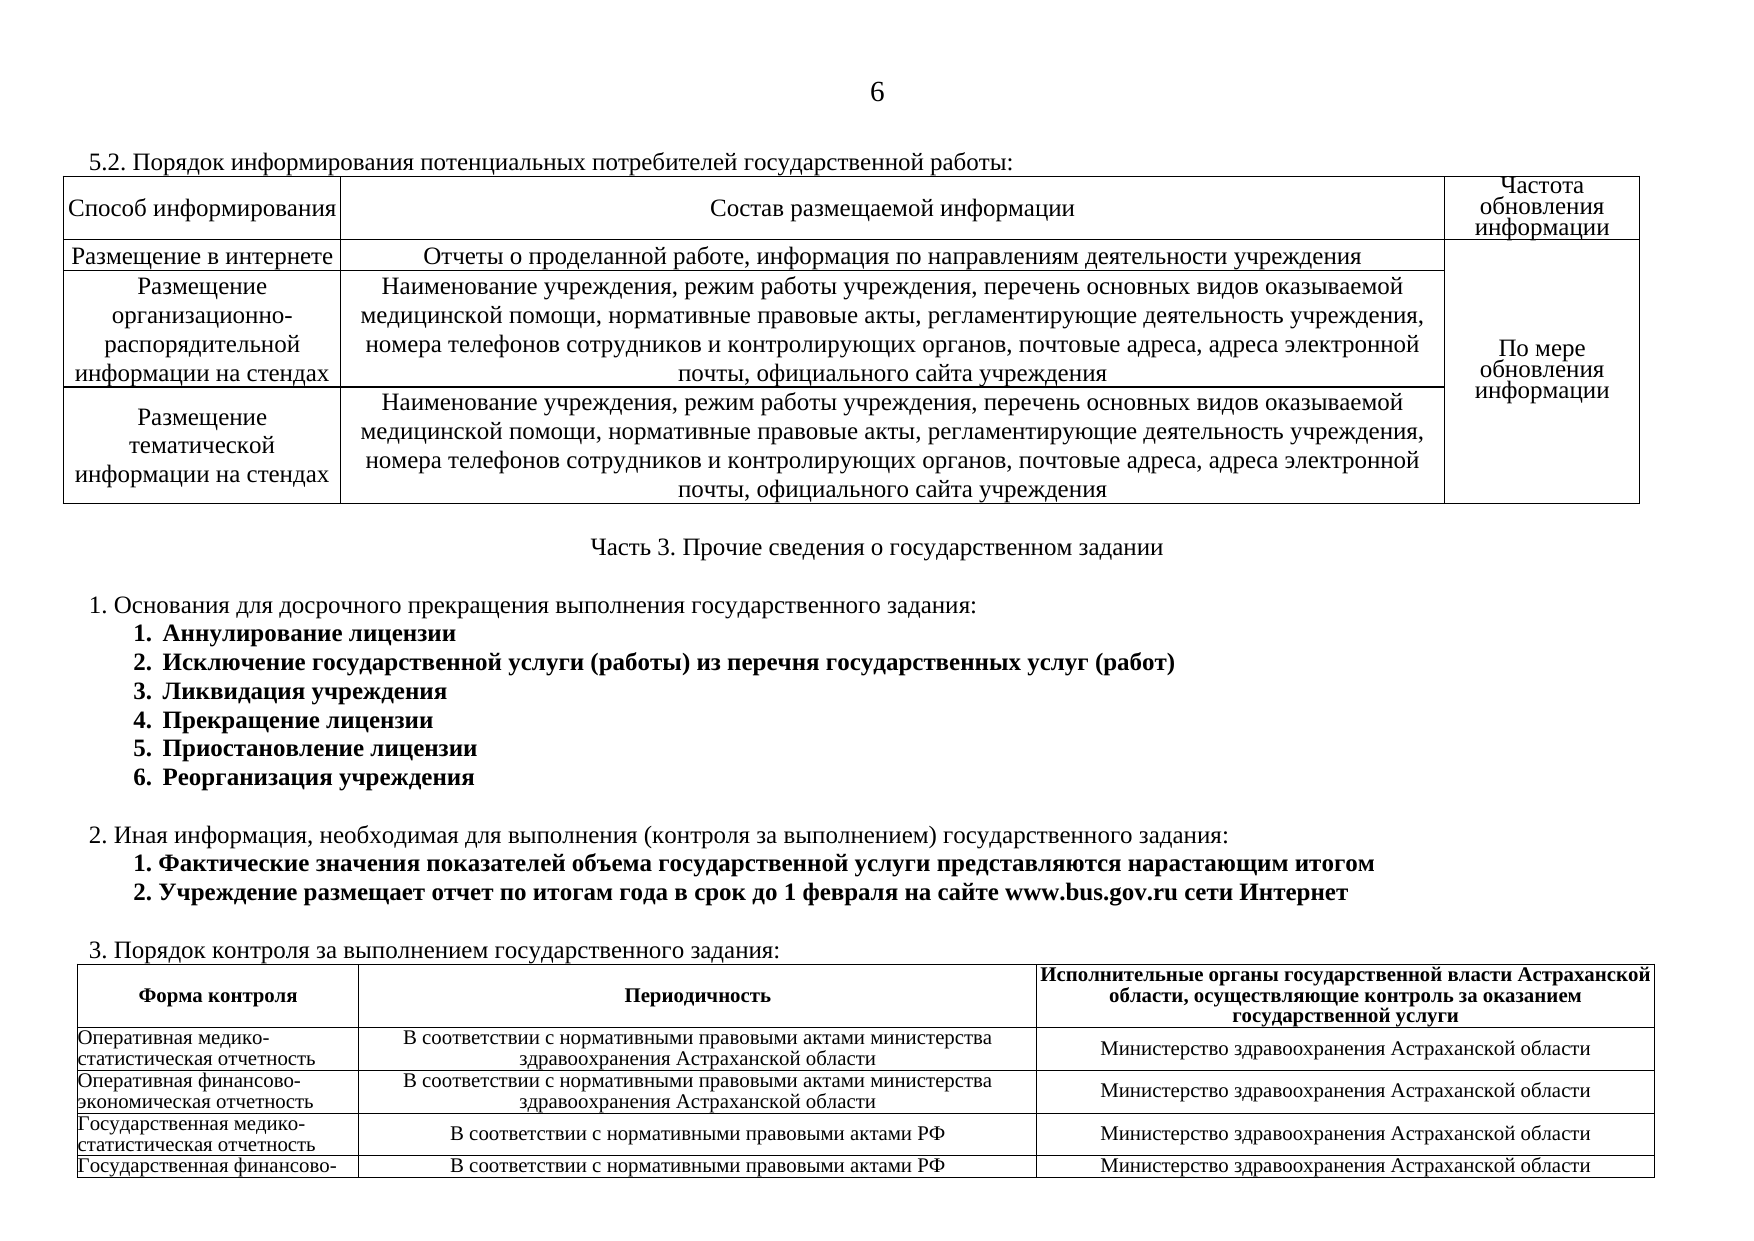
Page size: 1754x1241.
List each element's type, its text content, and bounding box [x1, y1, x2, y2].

table_cell Размещение в интернете [64, 240, 340, 270]
text 3. Порядок контроля за выполнением государственного задания: [89, 935, 1665, 963]
table_cell Наименование учреждения, режим работы учреждения, перечень основных видов оказываемой медицинской помощи, нормативные правовые акты, регламентирующие деятельность учреждения, номера телефонов сотрудников и контролирующих органов, почтовые адреса, адреса электронной почты, официального сайта учреждения [341, 271, 1444, 386]
text 5. Приостановление лицензии [89, 733, 1665, 762]
table_header Форма контроля [78, 965, 358, 1027]
text 2. Учреждение размещает отчет по итогам года в срок до 1 февраля на сайте www.bus.gov.ru сети Интернет [89, 877, 1665, 906]
table_cell В соответствии с нормативными правовыми актами министерства здравоохранения Астраханской области [359, 1028, 1036, 1070]
table_header Периодичность [359, 965, 1036, 1027]
table_cell По мере обновления информации [1445, 240, 1639, 502]
table_cell Государственная медико-статистическая отчетность [78, 1114, 358, 1155]
text Часть 3. Прочие сведения о государственном задании [89, 532, 1665, 561]
table_cell Оперативная медико-статистическая отчетность [78, 1028, 358, 1070]
text 5.2. Порядок информирования потенциальных потребителей государственной работы: [89, 147, 1665, 176]
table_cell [359, 1114, 1036, 1155]
table_header Способ информирования [64, 177, 340, 239]
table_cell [78, 1156, 358, 1177]
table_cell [359, 1156, 1036, 1177]
text 3. Ликвидация учреждения [89, 676, 1665, 705]
table_header Исполнительные органы государственной власти Астраханской области, осуществляющие контроль за оказанием государственной услуги [1037, 965, 1654, 1027]
text 1. Фактические значения показателей объема государственной услуги представляются нарастающим итогом [89, 848, 1665, 877]
table_cell Размещение организационно-распорядительной информации на стендах [64, 271, 340, 386]
table_cell В соответствии с нормативными правовыми актами министерства здравоохранения Астраханской области [359, 1071, 1036, 1112]
text 6. Реорганизация учреждения [89, 762, 1665, 791]
table_cell Отчеты о проделанной работе, информация по направлениям деятельности учреждения [341, 240, 1444, 270]
table_header Частота обновления информации [1445, 177, 1639, 239]
table_cell Размещение тематической информации на стендах [64, 388, 340, 502]
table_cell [1037, 1071, 1654, 1112]
text 1. Аннулирование лицензии [89, 618, 1665, 647]
text 2. Исключение государственной услуги (работы) из перечня государственных услуг (работ) [89, 647, 1665, 676]
table_cell Министерство здравоохранения Астраханской области [1037, 1028, 1654, 1070]
table_header Состав размещаемой информации [341, 177, 1444, 239]
table_cell Наименование учреждения, режим работы учреждения, перечень основных видов оказываемой медицинской помощи, нормативные правовые акты, регламентирующие деятельность учреждения, номера телефонов сотрудников и контролирующих органов, почтовые адреса, адреса электронной почты, официального сайта учреждения [341, 388, 1444, 502]
text 1. Основания для досрочного прекращения выполнения государственного задания: [89, 590, 1665, 618]
text 2. Иная информация, необходимая для выполнения (контроля за выполнением) государственного задания: [89, 820, 1665, 848]
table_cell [1037, 1156, 1654, 1177]
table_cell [1037, 1114, 1654, 1155]
table_cell Оперативная финансово-экономическая отчетность [78, 1071, 358, 1112]
text 4. Прекращение лицензии [89, 705, 1665, 733]
